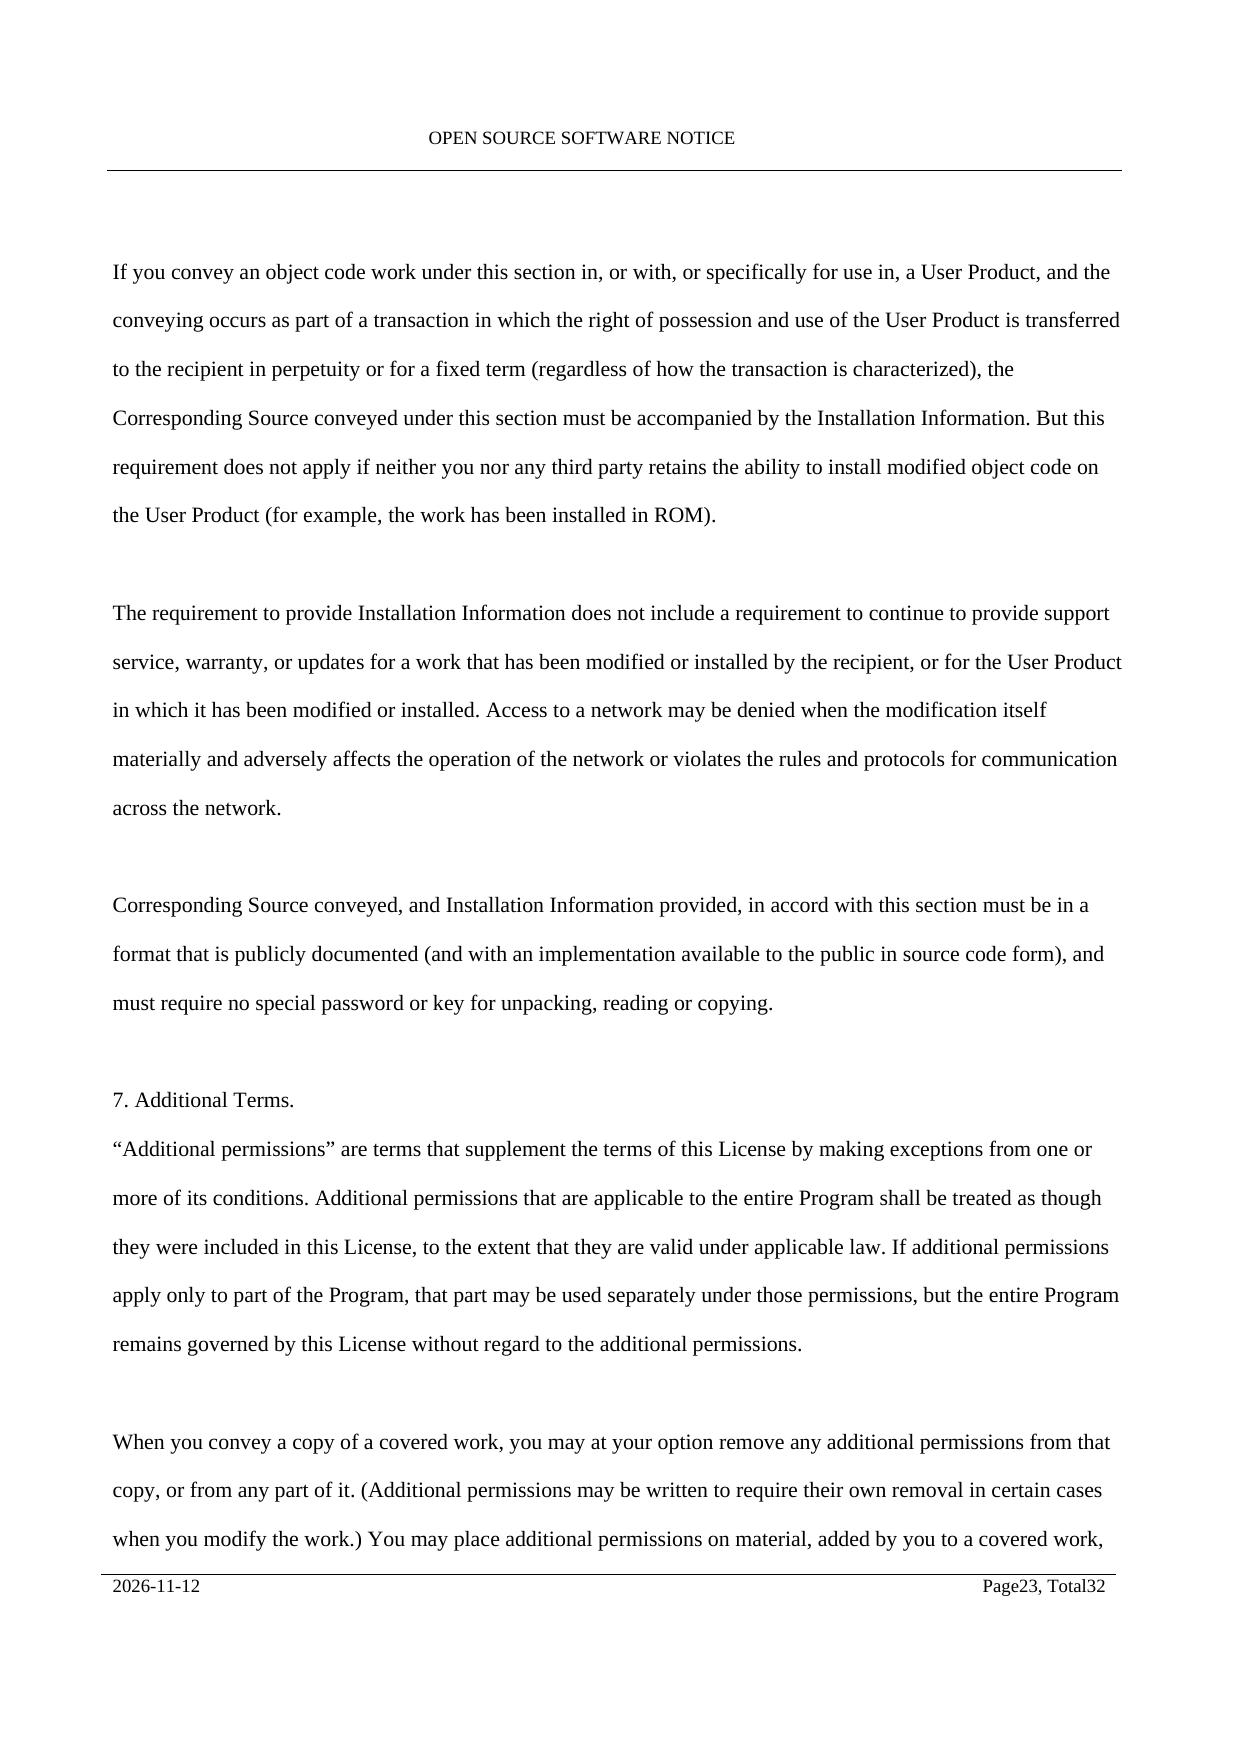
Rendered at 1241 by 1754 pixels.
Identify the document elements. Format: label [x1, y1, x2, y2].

text [112, 206, 1128, 1555]
